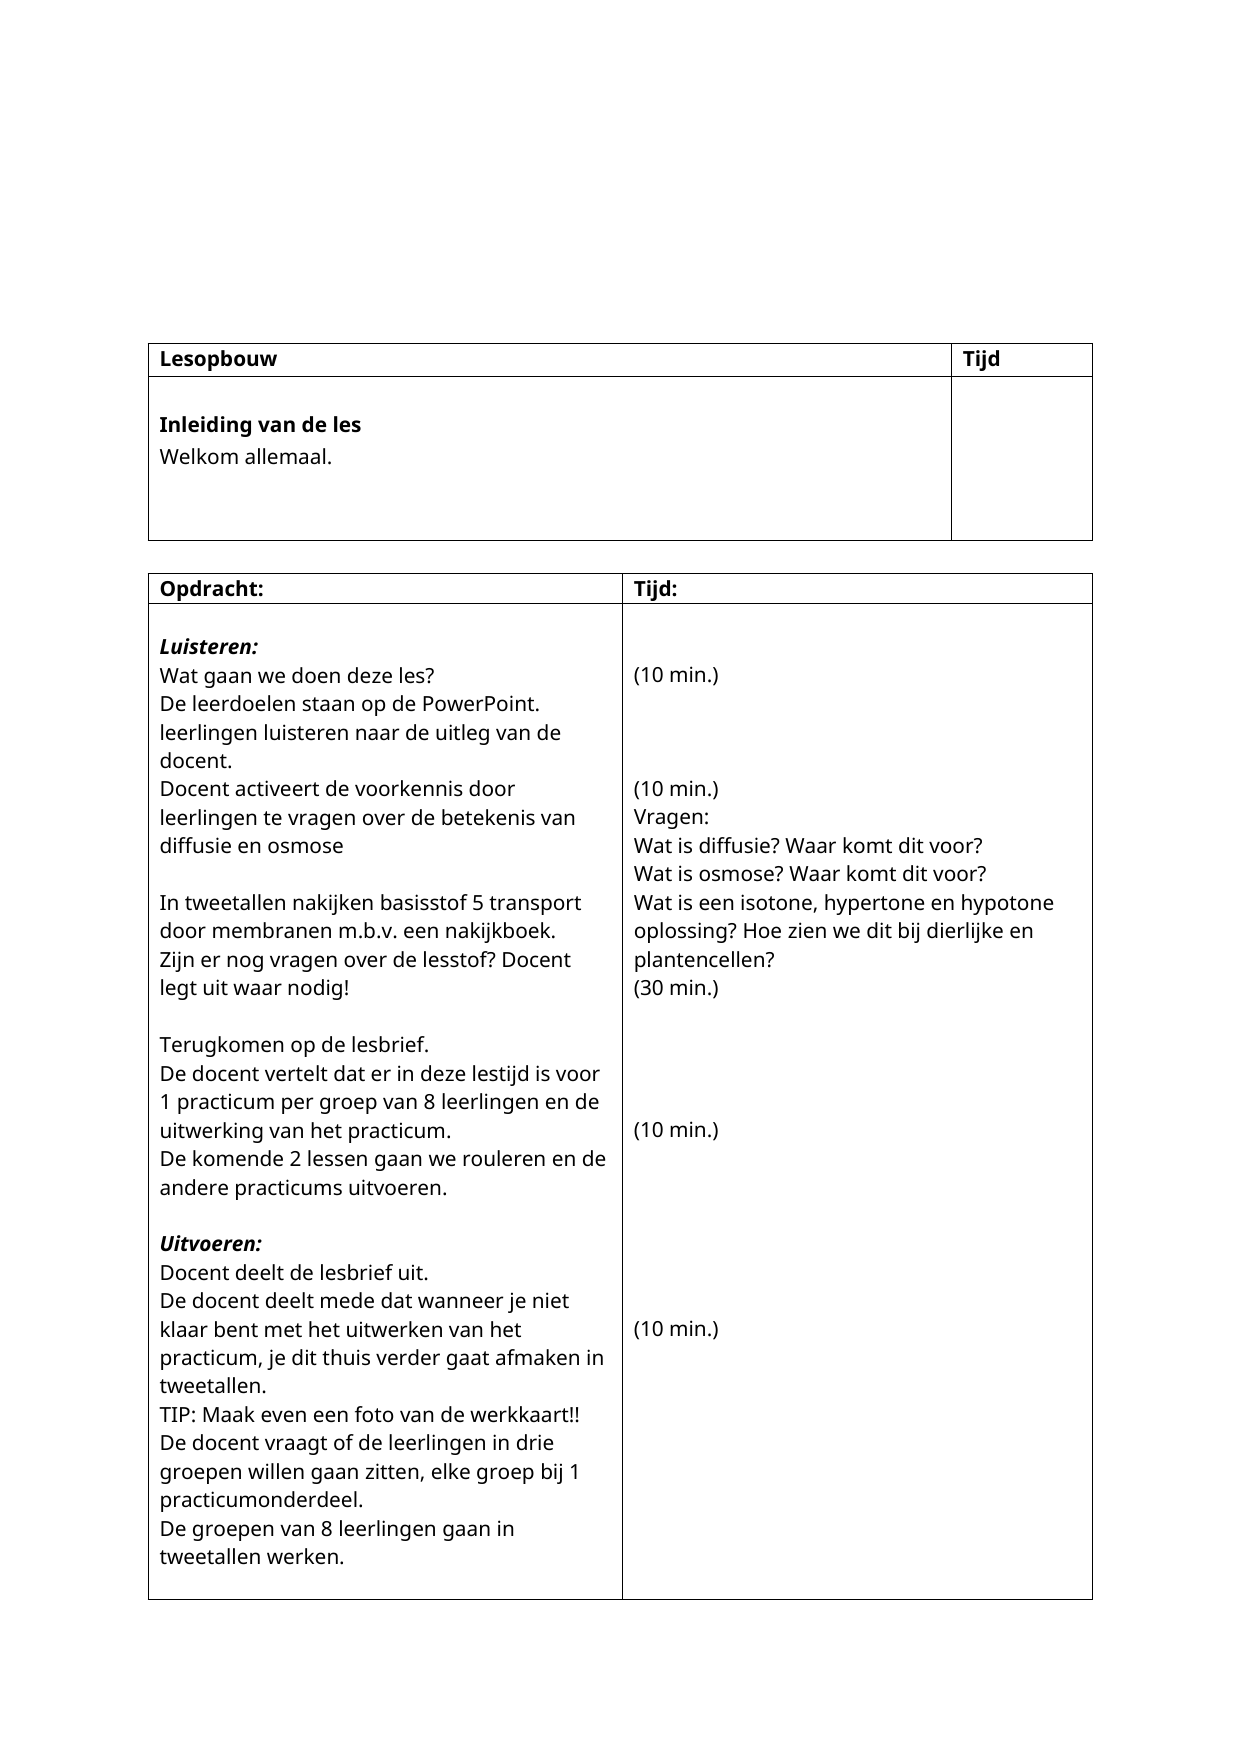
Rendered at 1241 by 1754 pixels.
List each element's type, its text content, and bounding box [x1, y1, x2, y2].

table_cell Inleiding van de les Welkom allemaal. [149, 377, 951, 540]
table_header Lesopbouw [149, 344, 951, 376]
table_cell [952, 377, 1092, 540]
table_header Opdracht: [149, 574, 622, 603]
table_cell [149, 604, 622, 1599]
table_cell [623, 604, 1092, 1599]
table_header Tijd [952, 344, 1092, 376]
table_header Tijd: [623, 574, 1092, 603]
